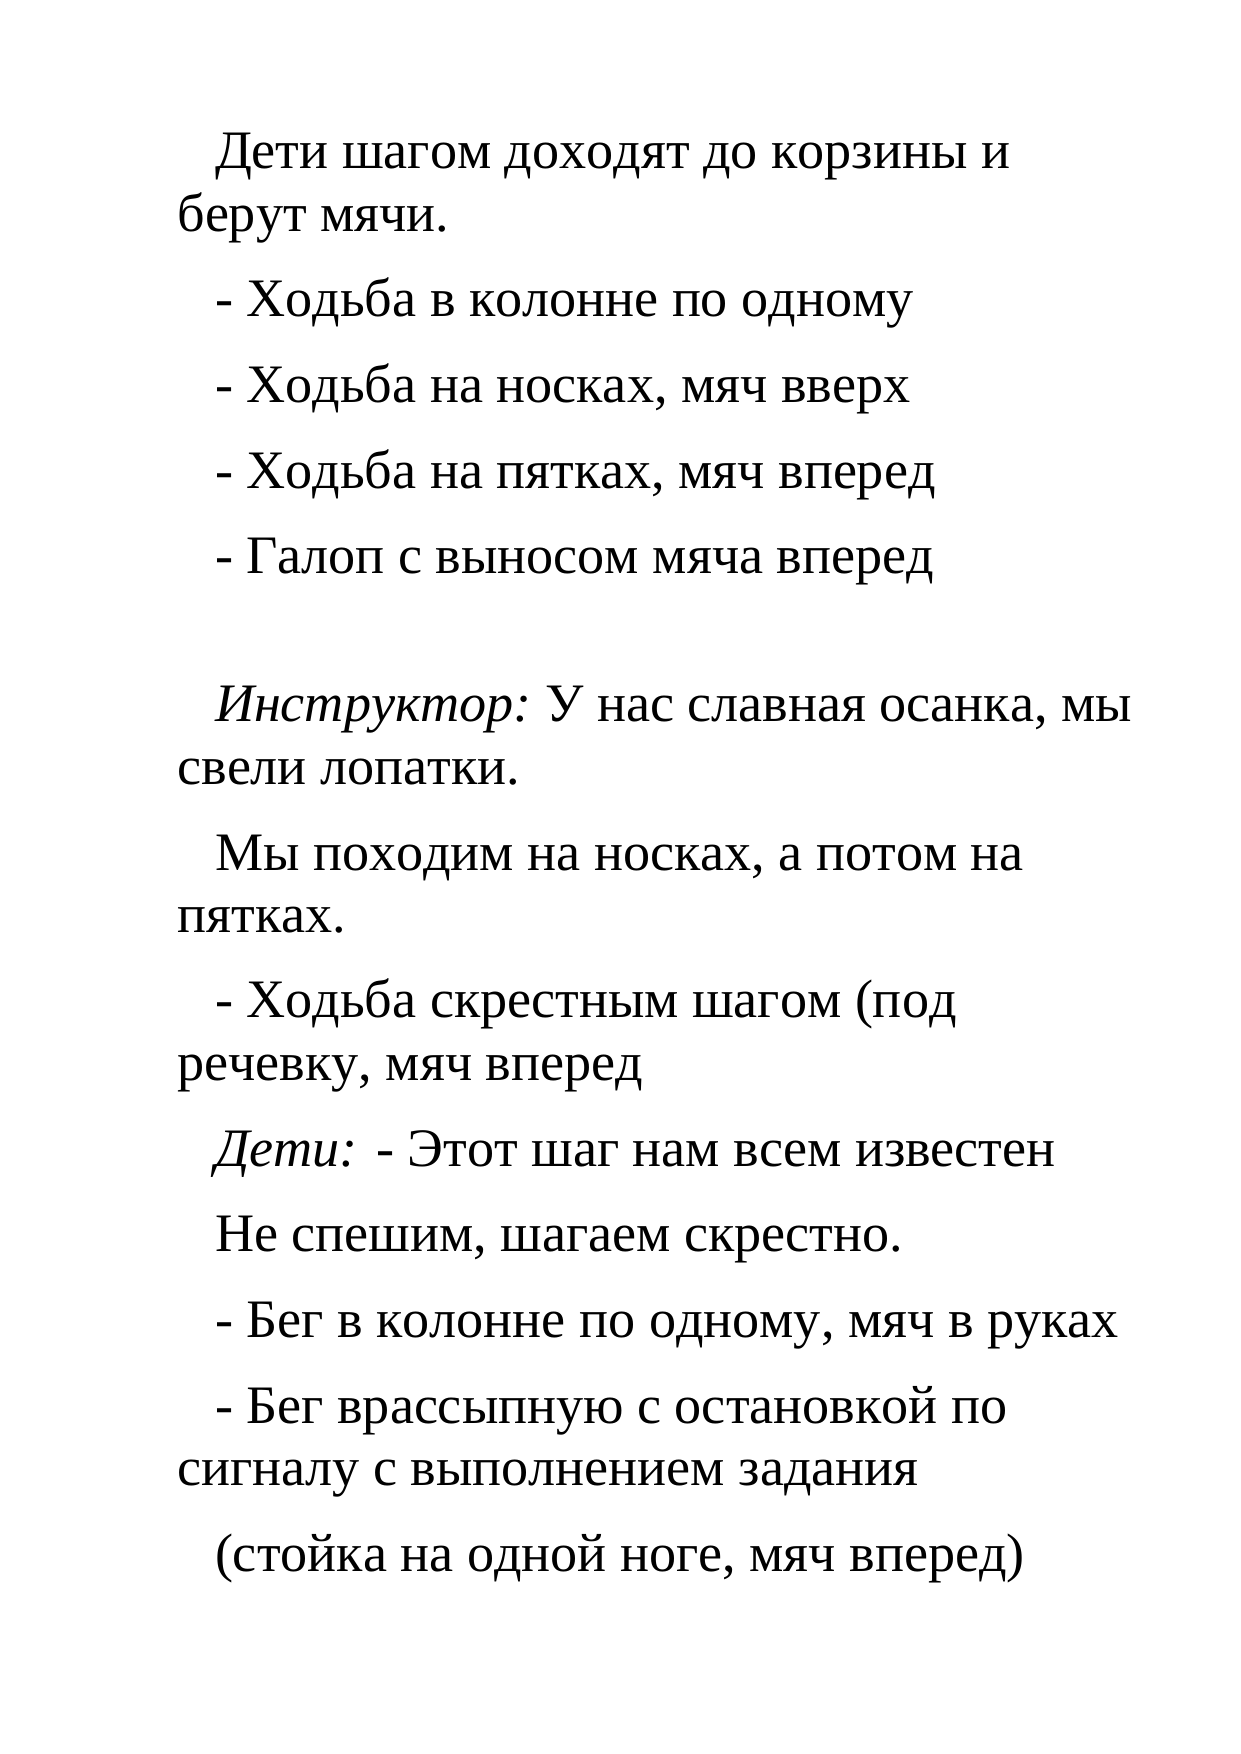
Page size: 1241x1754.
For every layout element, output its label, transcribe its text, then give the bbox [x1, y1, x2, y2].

text - Ходьба на носках, мяч вверх [177, 352, 1152, 414]
text - Ходьба в колонне по одному [177, 266, 1152, 328]
text Мы походим на носках, а потом на пятках. [177, 819, 1152, 944]
text Не спешим, шагаем скрестно. [177, 1201, 1152, 1263]
text - Ходьба скрестным шагом (под речевку, мяч вперед [177, 967, 1152, 1092]
text - Бег врассыпную с остановкой по сигналу с выполнением задания [177, 1373, 1152, 1497]
text - Ходьба на пятках, мяч вперед [177, 438, 1152, 500]
text - Галоп с выносом мяча вперед [177, 523, 1152, 586]
text - Бег в колонне по одному, мяч в руках [177, 1287, 1152, 1349]
text Дети: - Этот шаг нам всем известен [177, 1115, 1152, 1178]
text Дети шагом доходят до корзины и берут мячи. [177, 118, 1152, 243]
text (стойка на одной ноге, мяч вперед) [177, 1521, 1152, 1583]
text Инструктор: У нас славная осанка, мы свели лопатки. [177, 671, 1152, 796]
